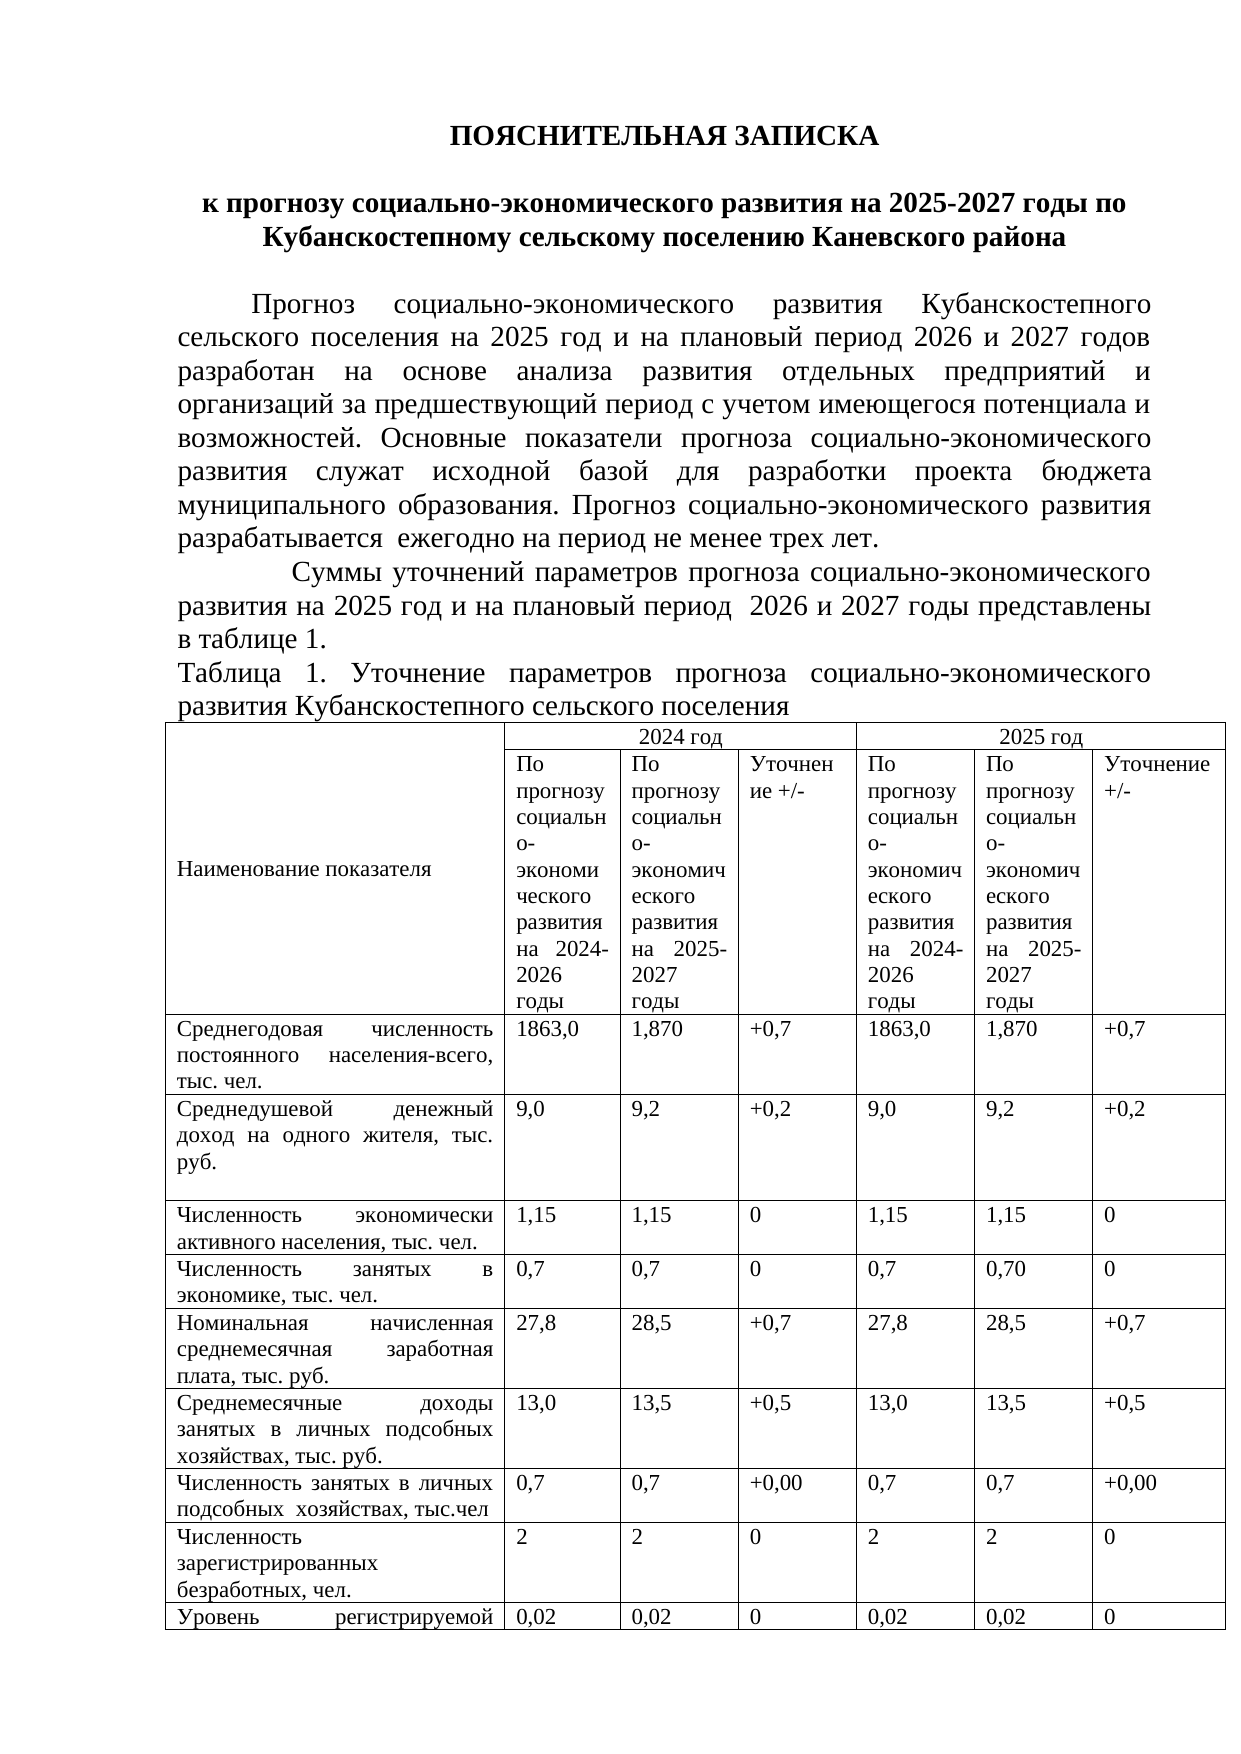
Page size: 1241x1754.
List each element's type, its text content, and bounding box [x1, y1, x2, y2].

table_cell Среднедушевой денежный доход на одного жителя, тыс. руб. [166, 1095, 504, 1200]
table_cell Среднемесячные доходы занятых в личных подсобных хозяйствах, тыс. руб. [166, 1389, 504, 1468]
table_cell 2 [975, 1523, 1092, 1602]
table_cell 0 [1093, 1201, 1225, 1254]
table_cell 1,15 [857, 1201, 974, 1254]
table_cell +0,2 [1093, 1095, 1225, 1200]
table_cell 1,15 [975, 1201, 1092, 1254]
table_cell 0,02 [857, 1603, 974, 1629]
table_header 2024 год [505, 723, 856, 749]
table_cell 0 [739, 1603, 856, 1629]
table_cell 13,5 [975, 1389, 1092, 1468]
table_cell +0,00 [1093, 1469, 1225, 1522]
table_cell 0 [1093, 1523, 1225, 1602]
table_cell 0 [1093, 1255, 1225, 1308]
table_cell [166, 1603, 504, 1629]
table_cell 0,02 [621, 1603, 738, 1629]
table_cell 0 [739, 1255, 856, 1308]
table_cell 9,0 [857, 1095, 974, 1200]
table_header Наименование показателя [166, 723, 504, 1014]
table_cell +0,2 [739, 1095, 856, 1200]
table_cell Численность занятых в экономике, тыс. чел. [166, 1255, 504, 1308]
table_cell 1,870 [975, 1015, 1092, 1094]
table_cell 0 [739, 1201, 856, 1254]
table_cell По прогнозу социально-экономического развития на 2024-2026 годы [857, 750, 974, 1014]
table_cell 1863,0 [505, 1015, 620, 1094]
table_cell По прогнозу социально-экономического развития на 2024-2026 годы [505, 750, 620, 1014]
table_cell 13,0 [505, 1389, 620, 1468]
table_cell 0,02 [975, 1603, 1092, 1629]
table_cell 0,7 [505, 1255, 620, 1308]
text к прогнозу социально-экономического развития на 2025-2027 годы по Кубанскостепному сельскому поселению Каневского района [177, 185, 1152, 252]
table_cell +0,7 [1093, 1309, 1225, 1388]
table_cell 0 [1093, 1603, 1225, 1629]
table_cell 0,7 [505, 1469, 620, 1522]
table_cell 13,0 [857, 1389, 974, 1468]
table_cell 2 [857, 1523, 974, 1602]
table_cell 1,15 [505, 1201, 620, 1254]
table_header 2025 год [857, 723, 1225, 749]
table_cell 28,5 [975, 1309, 1092, 1388]
table_cell 27,8 [857, 1309, 974, 1388]
table_cell +0,5 [739, 1389, 856, 1468]
table_cell Уточнение +/- [1093, 750, 1225, 1014]
table_cell 2 [505, 1523, 620, 1602]
table_cell +0,00 [739, 1469, 856, 1522]
table_cell 1863,0 [857, 1015, 974, 1094]
table_cell +0,7 [739, 1309, 856, 1388]
text Суммы уточнений параметров прогноза социально-экономического развития на 2025 год и на плановый период 2026 и 2027 годы представлены в таблице 1. [177, 554, 1152, 655]
table_cell Среднегодовая численность постоянного населения-всего, тыс. чел. [166, 1015, 504, 1094]
table_cell 0,7 [621, 1255, 738, 1308]
table_cell 0,7 [857, 1469, 974, 1522]
table_cell 0 [739, 1523, 856, 1602]
table_cell 0,7 [621, 1469, 738, 1522]
table_cell 0,02 [505, 1603, 620, 1629]
table_cell Уточнение +/- [739, 750, 856, 1014]
table_cell +0,5 [1093, 1389, 1225, 1468]
table_cell Номинальная начисленная среднемесячная заработная плата, тыс. руб. [166, 1309, 504, 1388]
table_cell По прогнозу социально-экономического развития на 2025-2027 годы [975, 750, 1092, 1014]
table_cell 9,2 [621, 1095, 738, 1200]
table_cell 9,0 [505, 1095, 620, 1200]
table_cell Численность зарегистрированных безработных, чел. [166, 1523, 504, 1602]
table_cell Численность занятых в личных подсобных хозяйствах, тыс.чел [166, 1469, 504, 1522]
text Таблица 1. Уточнение параметров прогноза социально-экономического развития Кубанскостепного сельского поселения [177, 655, 1152, 722]
table_cell По прогнозу социально-экономического развития на 2025-2027 годы [621, 750, 738, 1014]
table_cell 28,5 [621, 1309, 738, 1388]
table_cell +0,7 [1093, 1015, 1225, 1094]
table_cell 1,15 [621, 1201, 738, 1254]
text ПОЯСНИТЕЛЬНАЯ ЗАПИСКА [177, 118, 1152, 152]
table_cell +0,7 [739, 1015, 856, 1094]
table_cell 0,70 [975, 1255, 1092, 1308]
table_cell 0,7 [857, 1255, 974, 1308]
table_cell 9,2 [975, 1095, 1092, 1200]
table_cell 27,8 [505, 1309, 620, 1388]
table_cell 13,5 [621, 1389, 738, 1468]
table_cell 1,870 [621, 1015, 738, 1094]
table_cell 0,7 [975, 1469, 1092, 1522]
table_cell Численность экономически активного населения, тыс. чел. [166, 1201, 504, 1254]
text Прогноз социально-экономического развития Кубанскостепного сельского поселения на 2025 год и на плановый период 2026 и 2027 годов разработан на основе анализа развития отдельных предприятий и организаций за предшествующий период с учетом имеющегося потенциала и возможностей. Основные показатели прогноза социально-экономического развития служат исходной базой для разработки проекта бюджета муниципального образования. Прогноз социально-экономического развития разрабатывается ежегодно на период не менее трех лет. [177, 286, 1152, 554]
table_cell 2 [621, 1523, 738, 1602]
